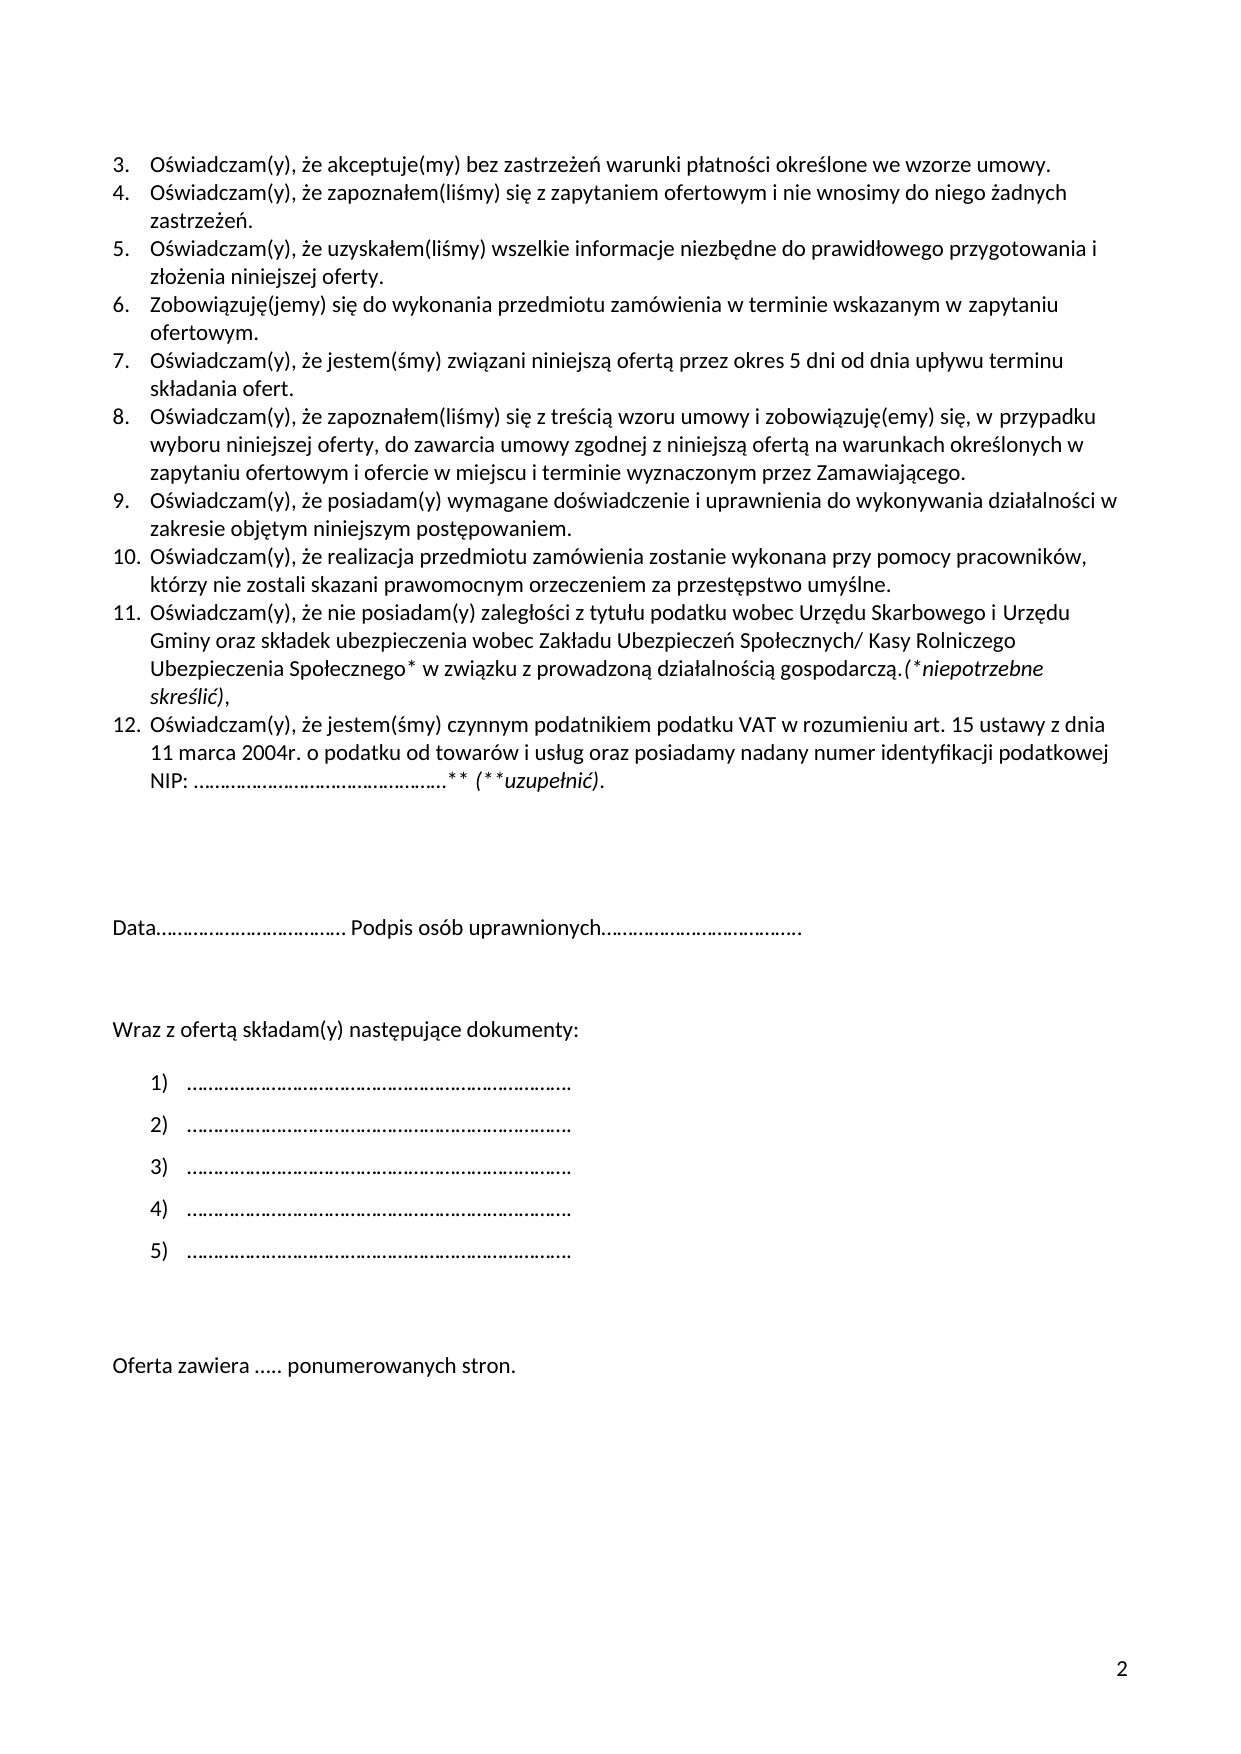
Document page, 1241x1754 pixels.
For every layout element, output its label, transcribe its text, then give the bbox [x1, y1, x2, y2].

list ………………………………………………………………. [150, 1194, 1128, 1222]
list ………………………………………………………………. [150, 1068, 1128, 1096]
text Oferta zawiera ….. ponumerowanych stron. [112, 1352, 1128, 1380]
list Oświadczam(y), że akceptuje(my) bez zastrzeżeń warunki płatności określone we wzorze umowy. [112, 150, 1128, 178]
list ………………………………………………………………. [150, 1236, 1128, 1264]
list Oświadczam(y), że zapoznałem(liśmy) się z treścią wzoru umowy i zobowiązuję(emy) się, w przypadku wyboru niniejszej oferty, do zawarcia umowy zgodnej z niniejszą ofertą na warunkach określonych w zapytaniu ofertowym i ofercie w miejscu i terminie wyznaczonym przez Zamawiającego. [112, 402, 1128, 486]
list Oświadczam(y), że realizacja przedmiotu zamówienia zostanie wykonana przy pomocy pracowników, którzy nie zostali skazani prawomocnym orzeczeniem za przestępstwo umyślne. [112, 542, 1128, 598]
text Data……………………………… Podpis osób uprawnionych……………………………….. [112, 913, 1128, 941]
list Zobowiązuję(jemy) się do wykonania przedmiotu zamówienia w terminie wskazanym w zapytaniu ofertowym. [112, 290, 1128, 346]
list Oświadczam(y), że jestem(śmy) czynnym podatnikiem podatku VAT w rozumieniu art. 15 ustawy z dnia 11 marca 2004r. o podatku od towarów i usług oraz posiadamy nadany numer identyfikacji podatkowej NIP: …………………………………………** (**uzupełnić). [112, 710, 1128, 794]
list Oświadczam(y), że zapoznałem(liśmy) się z zapytaniem ofertowym i nie wnosimy do niego żadnych zastrzeżeń. [112, 178, 1128, 234]
list Oświadczam(y), że posiadam(y) wymagane doświadczenie i uprawnienia do wykonywania działalności w zakresie objętym niniejszym postępowaniem. [112, 486, 1128, 542]
list Oświadczam(y), że jestem(śmy) związani niniejszą ofertą przez okres 5 dni od dnia upływu terminu składania ofert. [112, 346, 1128, 402]
list Oświadczam(y), że uzyskałem(liśmy) wszelkie informacje niezbędne do prawidłowego przygotowania i złożenia niniejszej oferty. [112, 234, 1128, 290]
text Wraz z ofertą składam(y) następujące dokumenty: [112, 1015, 1128, 1043]
list ………………………………………………………………. [150, 1152, 1128, 1180]
list ………………………………………………………………. [150, 1110, 1128, 1138]
list Oświadczam(y), że nie posiadam(y) zaległości z tytułu podatku wobec Urzędu Skarbowego i Urzędu Gminy oraz składek ubezpieczenia wobec Zakładu Ubezpieczeń Społecznych/ Kasy Rolniczego Ubezpieczenia Społecznego* w związku z prowadzoną działalnością gospodarczą.(*niepotrzebne skreślić), [112, 598, 1128, 710]
